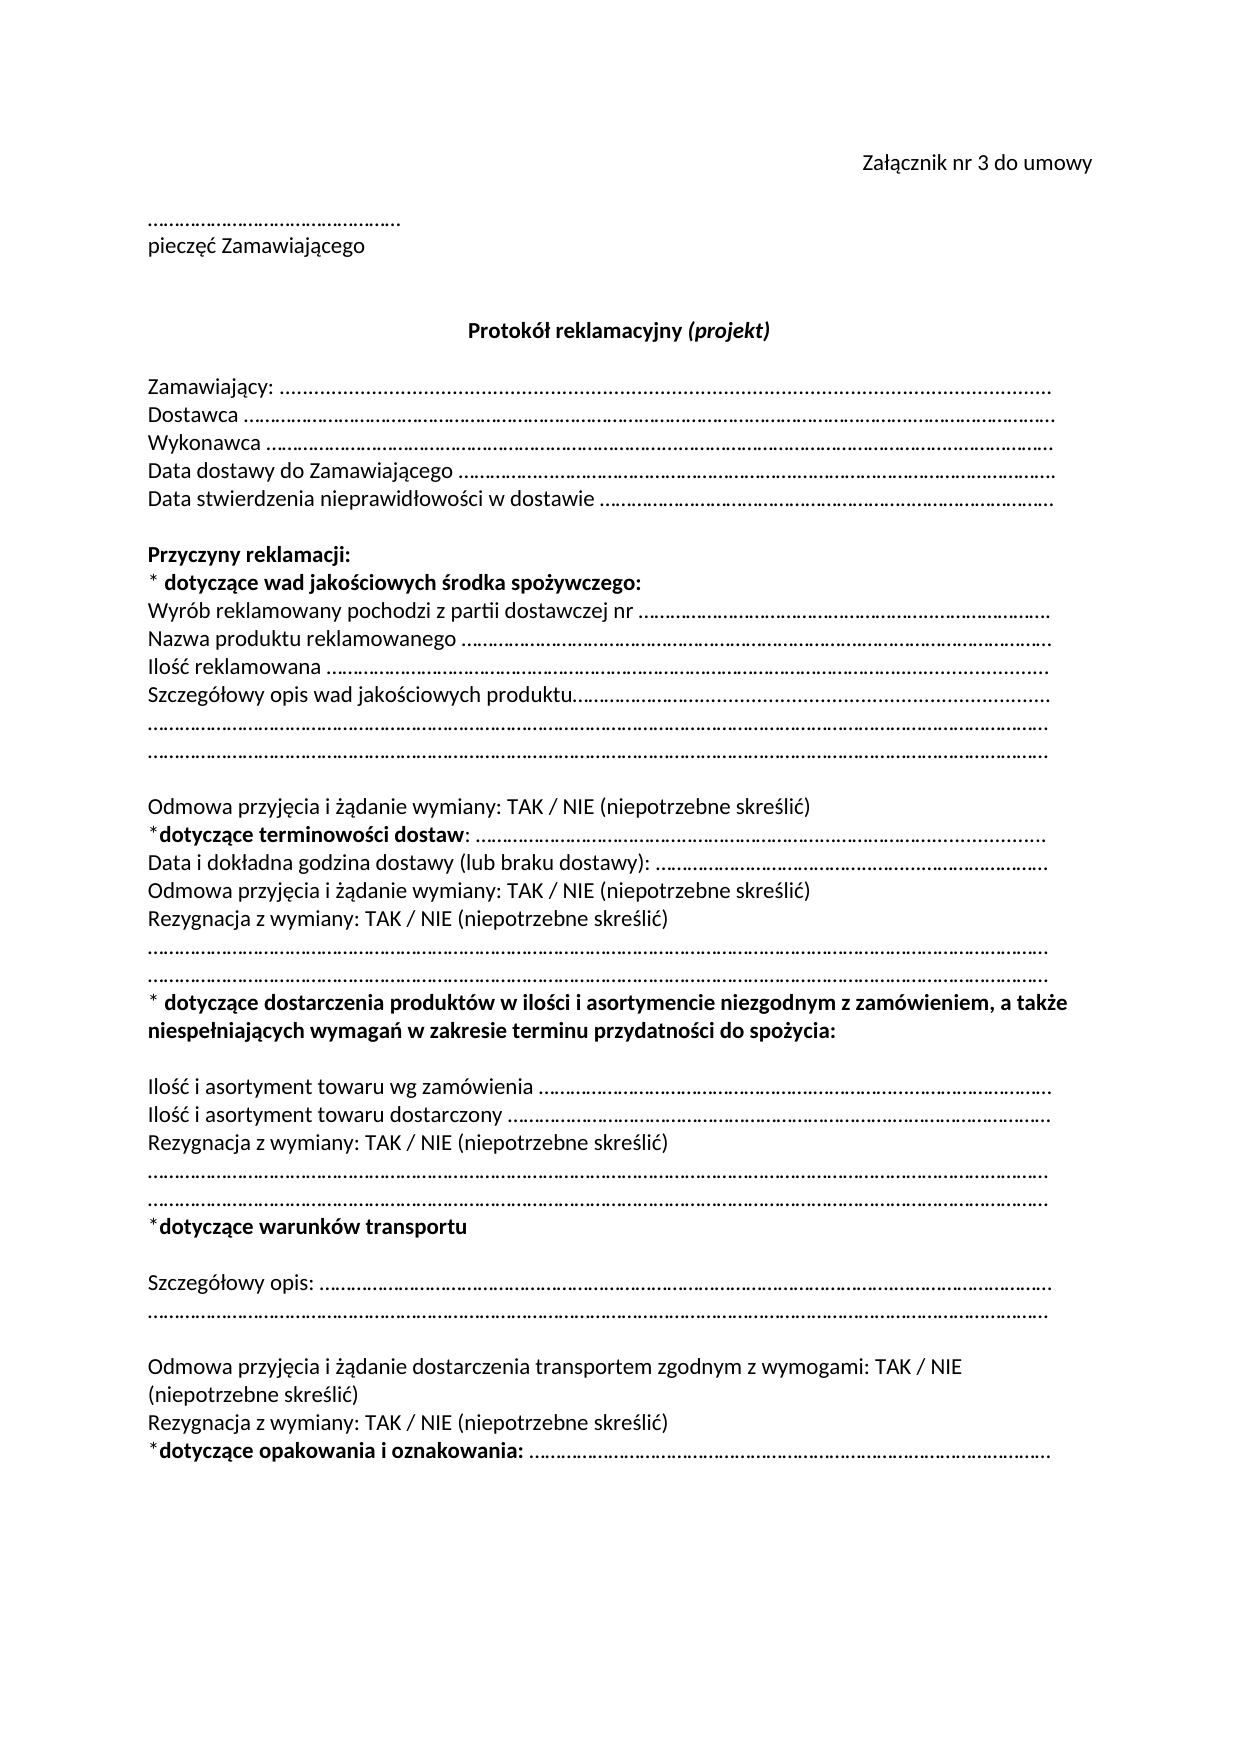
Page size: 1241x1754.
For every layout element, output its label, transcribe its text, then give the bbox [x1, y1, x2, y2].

text Wykonawca …………………………………………………………………...……………………………………………..……………… [148, 428, 1093, 456]
text ……………………………………………………………………………………………………………………………………………………… [148, 960, 1093, 988]
text * dotyczące dostarczenia produktów w ilości i asortymencie niezgodnym z zamówieniem, a także niespełniających wymagań w zakresie terminu przydatności do spożycia: [148, 988, 1093, 1044]
text Odmowa przyjęcia i żądanie wymiany: TAK / NIE (niepotrzebne skreślić) [148, 876, 1093, 904]
text Nazwa produktu reklamowanego ………………………………………………………………….……………………………… Ilość reklamowana ………………………………………………………………………………………………..…...................... [148, 624, 1093, 680]
text Rezygnacja z wymiany: TAK / NIE (niepotrzebne skreślić) [148, 1408, 1093, 1437]
text Szczegółowy opis wad jakościowych produktu……………………............................................................. [148, 680, 1093, 708]
text Zamawiający: ...................................................................................................................................... [148, 372, 1093, 400]
text ……………………………………………………………………………………………………………………………………………………… [148, 1296, 1093, 1324]
text Odmowa przyjęcia i żądanie wymiany: TAK / NIE (niepotrzebne skreślić) [148, 792, 1093, 820]
text Szczegółowy opis: ……………………………………………………………………………………………….………………………… [148, 1268, 1093, 1296]
text Protokół reklamacyjny (projekt) [148, 316, 1093, 344]
text Załącznik nr 3 do umowy [148, 148, 1093, 176]
text Ilość i asortyment towaru wg zamówienia …………………………………………….……………...……………………… [148, 1072, 1093, 1100]
text Rezygnacja z wymiany: TAK / NIE (niepotrzebne skreślić) [148, 1128, 1093, 1156]
text Wyrób reklamowany pochodzi z partii dostawczej nr ………………………………………………..…………………. [148, 596, 1093, 624]
text ……………………………………………………………………………………………………………………………………………………… [148, 708, 1093, 736]
text Rezygnacja z wymiany: TAK / NIE (niepotrzebne skreślić) [148, 904, 1093, 932]
text Data stwierdzenia nieprawidłowości w dostawie …………………………………………………..……………………… [148, 484, 1093, 512]
text ……………………………………………………………………………………………………………………………………………………… [148, 932, 1093, 960]
text ……………………………………………………………………………………………………………………………………………………… [148, 736, 1093, 764]
text *dotyczące warunków transportu [148, 1212, 1093, 1240]
text Przyczyny reklamacji: [148, 540, 1093, 568]
text Data dostawy do Zamawiającego ……………...……………………………………….…………………………………………. [148, 456, 1093, 484]
text * dotyczące wad jakościowych środka spożywczego: [148, 568, 1093, 596]
text Data i dokładna godzina dostawy (lub braku dostawy): …………………………………..……...…………………… [148, 848, 1093, 876]
text ………………………………………… [148, 204, 1093, 232]
text ……………………………………………………………………………………………………………………………………………………… [148, 1156, 1093, 1184]
text ……………………………………………………………………………………………………………………………………………………… [148, 1184, 1093, 1212]
text pieczęć Zamawiającego [148, 232, 1093, 260]
text Odmowa przyjęcia i żądanie dostarczenia transportem zgodnym z wymogami: TAK / NIE (niepotrzebne skreślić) [148, 1352, 1093, 1408]
text *dotyczące terminowości dostaw: …………………………………..……………………...……………….................... [148, 820, 1093, 848]
text *dotyczące opakowania i oznakowania: ……………………………………………………………………………………… [148, 1437, 1093, 1464]
text Dostawca ……………………………………………………………………………………………………………….……………………… [148, 400, 1093, 428]
text Ilość i asortyment towaru dostarczony ……………………………………………………………….………………………… [148, 1100, 1093, 1128]
